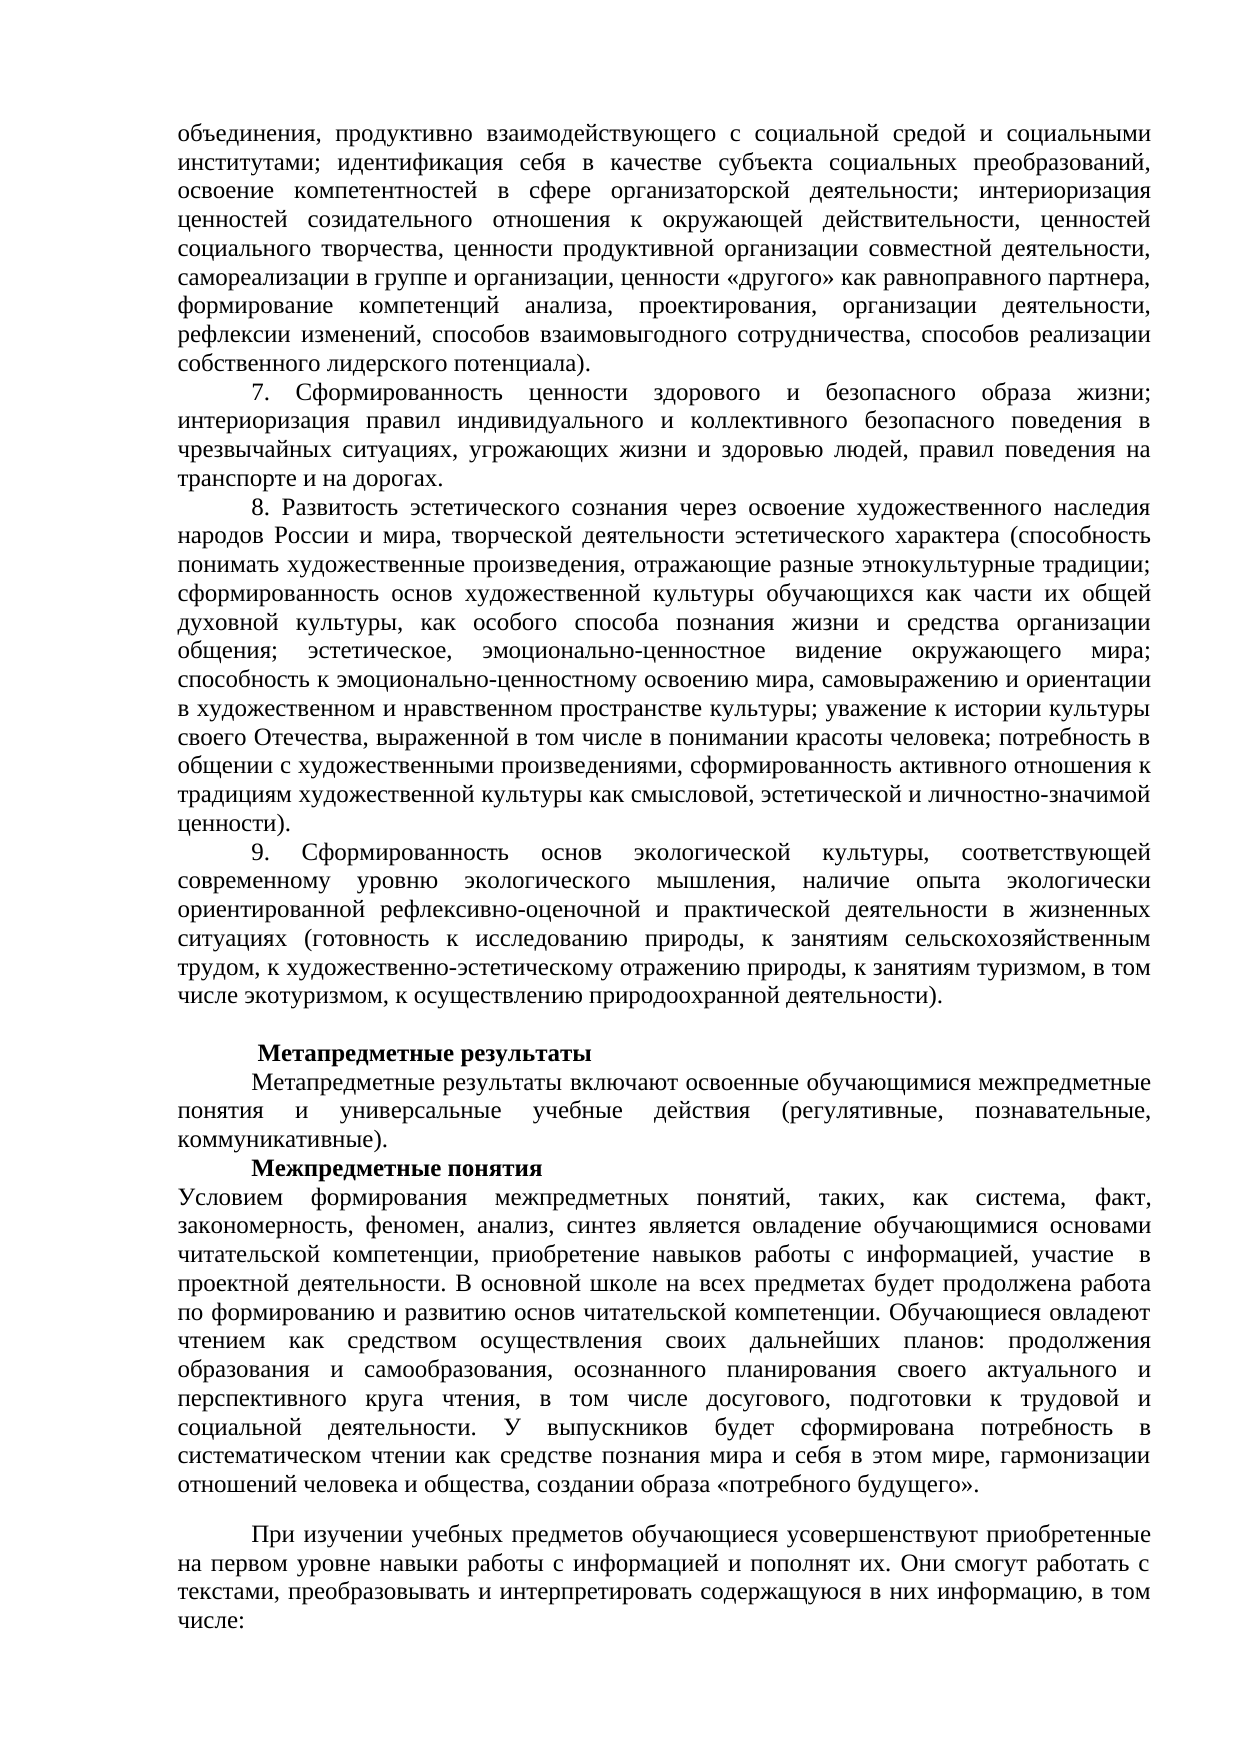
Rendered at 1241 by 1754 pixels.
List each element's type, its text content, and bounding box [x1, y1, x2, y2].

text 9. Сформированность основ экологической культуры, соответствующей современному уровню экологического мышления, наличие опыта экологически ориентированной рефлексивно-оценочной и практической деятельности в жизненных ситуациях (готовность к исследованию природы, к занятиям сельскохозяйственным трудом, к художественно-эстетическому отражению природы, к занятиям туризмом, в том числе экотуризмом, к осуществлению природоохранной деятельности). [177, 837, 1152, 1009]
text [177, 118, 1152, 377]
text Условием формирования межпредметных понятий, таких, как система, факт, закономерность, феномен, анализ, синтез является овладение обучающимися основами читательской компетенции, приобретение навыков работы с информацией, участие в проектной деятельности. В основной школе на всех предметах будет продолжена работа по формированию и развитию основ читательской компетенции. Обучающиеся овладеют чтением как средством осуществления своих дальнейших планов: продолжения образования и самообразования, осознанного планирования своего актуального и перспективного круга чтения, в том числе досугового, подготовки к трудовой и социальной деятельности. У выпускников будет сформирована потребность в систематическом чтении как средстве познания мира и себя в этом мире, гармонизации отношений человека и общества, создании образа «потребного будущего». [177, 1182, 1152, 1498]
text При изучении учебных предметов обучающиеся усовершенствуют приобретенные на первом уровне навыки работы с информацией и пополнят их. Они смогут работать с текстами, преобразовывать и интерпретировать содержащуюся в них информацию, в том числе: [177, 1519, 1152, 1634]
text Межпредметные понятия [177, 1153, 1152, 1182]
text 8. Развитость эстетического сознания через освоение художественного наследия народов России и мира, творческой деятельности эстетического характера (способность понимать художественные произведения, отражающие разные этнокультурные традиции; сформированность основ художественной культуры обучающихся как части их общей духовной культуры, как особого способа познания жизни и средства организации общения; эстетическое, эмоционально-ценностное видение окружающего мира; способность к эмоционально-ценностному освоению мира, самовыражению и ориентации в художественном и нравственном пространстве культуры; уважение к истории культуры своего Отечества, выраженной в том числе в понимании красоты человека; потребность в общении с художественными произведениями, сформированность активного отношения к традициям художественной культуры как смысловой, эстетической и личностно-значимой ценности). [177, 492, 1152, 837]
subtitle Метапредметные результаты [177, 1038, 1152, 1067]
text Метапредметные результаты включают освоенные обучающимися межпредметные понятия и универсальные учебные действия (регулятивные, познавательные, коммуникативные). [177, 1067, 1152, 1153]
text 7. Сформированность ценности здорового и безопасного образа жизни; интериоризация правил индивидуального и коллективного безопасного поведения в чрезвычайных ситуациях, угрожающих жизни и здоровью людей, правил поведения на транспорте и на дорогах. [177, 377, 1152, 492]
